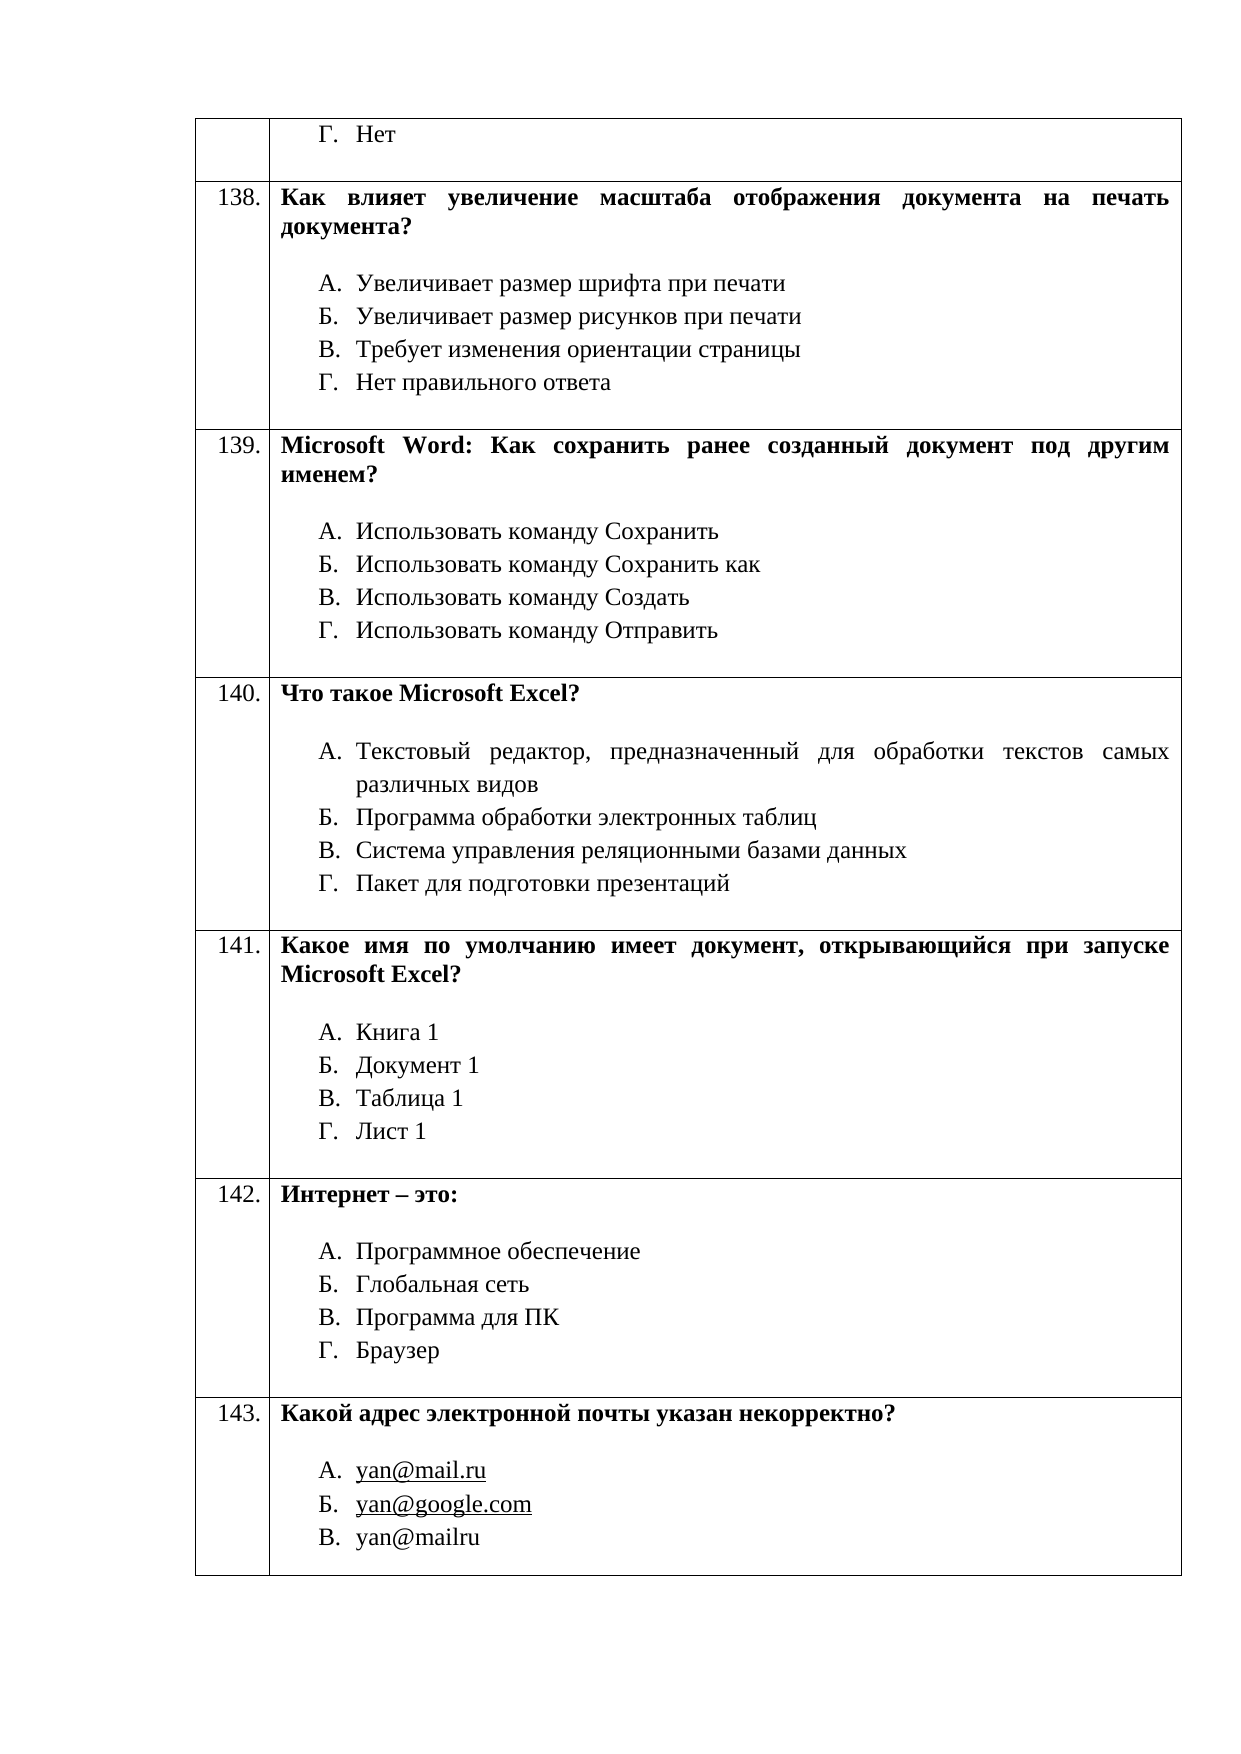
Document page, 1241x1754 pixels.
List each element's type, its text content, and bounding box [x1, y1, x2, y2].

table_cell Интернет – это: Программное обеспечение Глобальная сеть Программа для ПК Браузер [270, 1179, 1181, 1397]
table_cell [196, 678, 269, 929]
table_cell [196, 1179, 269, 1397]
table_cell [196, 430, 269, 677]
table_cell Как влияет увеличение масштаба отображения документа на печать документа? Увеличивает размер шрифта при печати Увеличивает размер рисунков при печати Требует изменения ориентации страницы Нет правильного ответа [270, 182, 1181, 429]
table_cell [270, 119, 1181, 181]
table_cell Microsoft Word: Как сохранить ранее созданный документ под другим именем? Использовать команду Сохранить Использовать команду Сохранить как Использовать команду Создать Использовать команду Отправить [270, 430, 1181, 677]
table_cell Что такое Microsoft Excel? Текстовый редактор, предназначенный для обработки текстов самых различных видов Программа обработки электронных таблиц Система управления реляционными базами данных Пакет для подготовки презентаций [270, 678, 1181, 929]
table_cell [196, 182, 269, 429]
table_cell [196, 1398, 269, 1575]
table_cell Какое имя по умолчанию имеет документ, открывающийся при запуске Microsoft Excel? Книга 1 Документ 1 Таблица 1 Лист 1 [270, 931, 1181, 1178]
table_cell [196, 931, 269, 1178]
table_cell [270, 1398, 1181, 1575]
table_cell [196, 119, 269, 181]
